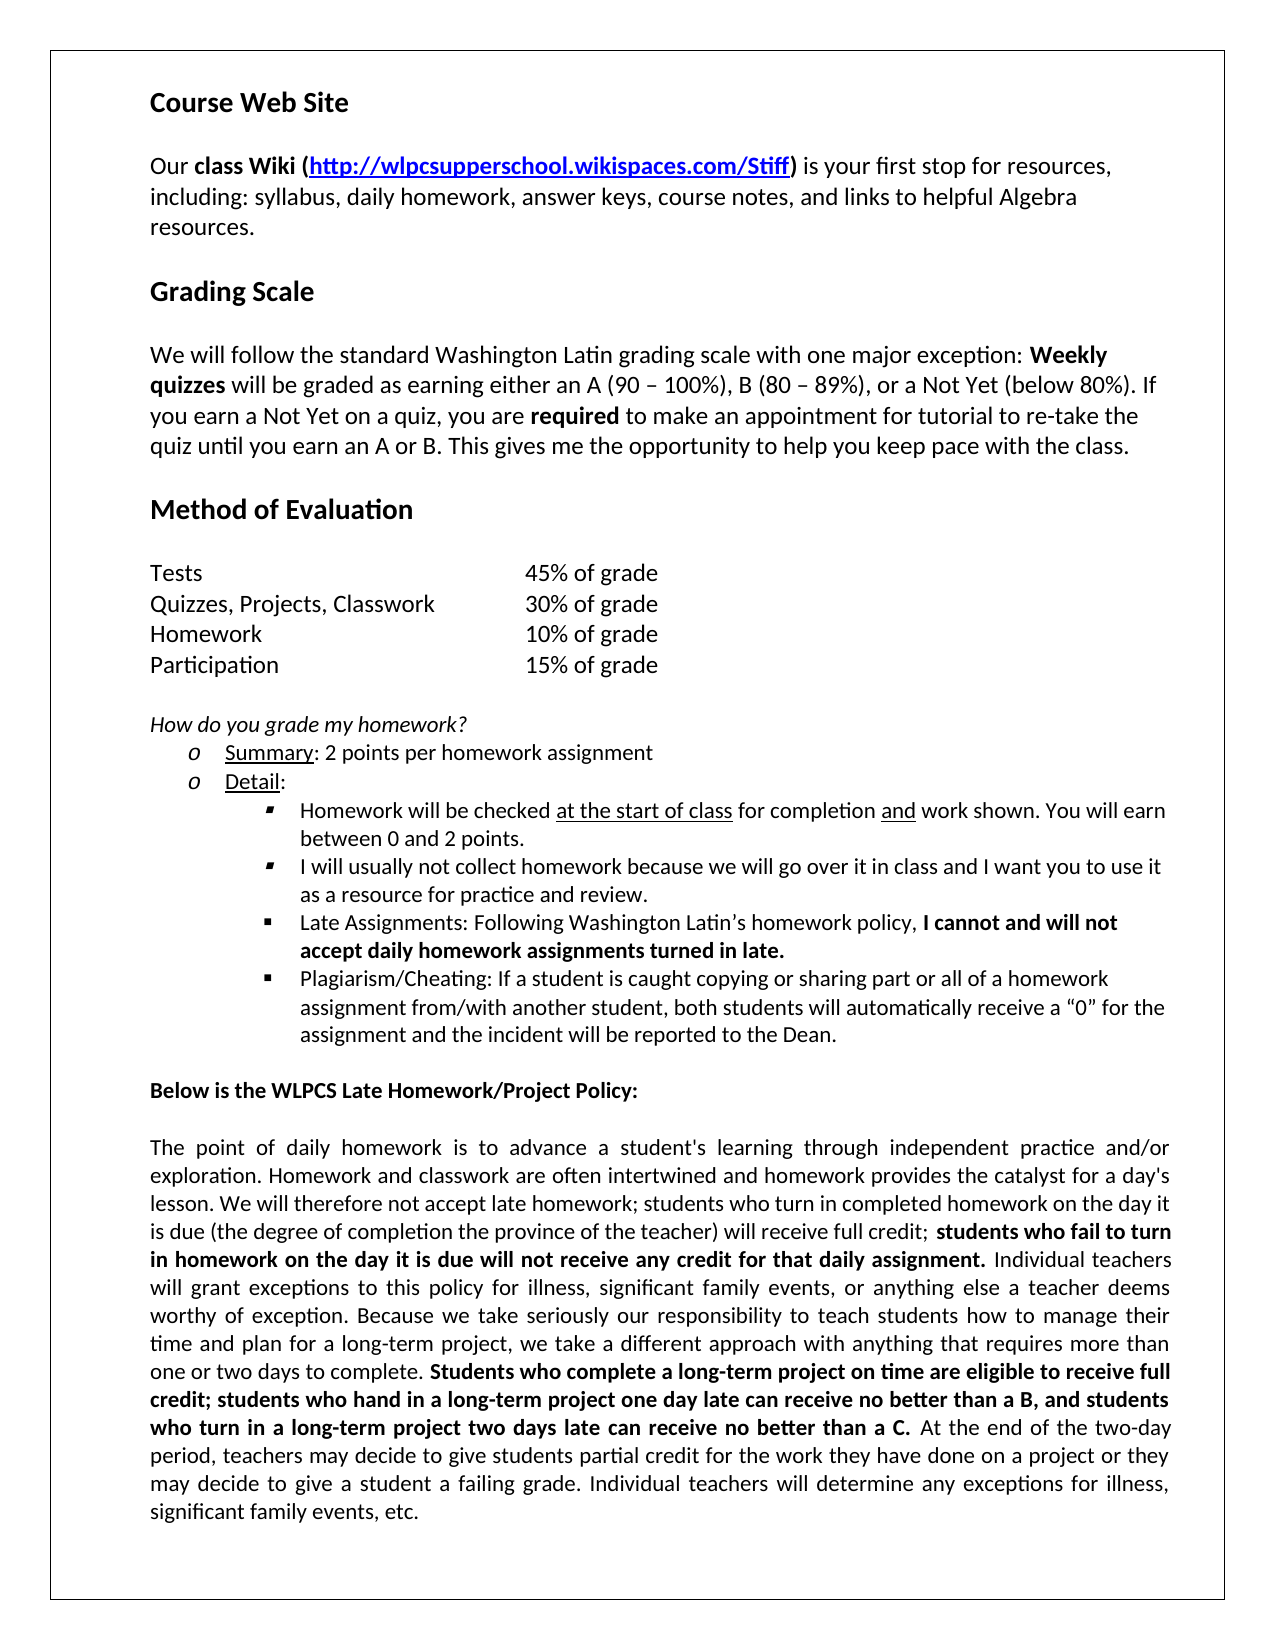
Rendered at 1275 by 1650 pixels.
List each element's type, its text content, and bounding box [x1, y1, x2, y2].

list Homework will be checked at the start of class for completion and work shown. You will earn between 0 and 2 points. [262, 796, 1172, 852]
list Summary: 2 points per homework assignment [187, 738, 1172, 767]
list Plagiarism/Cheating: If a student is caught copying or sharing part or all of a homework assignment from/with another student, both students will automatically receive a “0” for the assignment and the incident will be reported to the Dean. [262, 964, 1172, 1049]
list Late Assignments: Following Washington Latin’s homework policy, I cannot and will not accept daily homework assignments turned in late. [262, 908, 1172, 964]
text Below is the WLPCS Late Homework/Project Policy: [150, 1077, 1172, 1105]
text Grading Scale [150, 273, 1172, 308]
text Tests 45% of grade [150, 557, 1172, 588]
text Participation 15% of grade [150, 649, 1172, 679]
list Detail: [187, 767, 1172, 796]
text Method of Evaluation [150, 491, 1172, 527]
text Our class Wiki (http://wlpcsupperschool.wikispaces.com/Stiff) is your first stop for resources, including: syllabus, daily homework, answer keys, course notes, and links to helpful Algebra resources. [150, 151, 1172, 242]
text The point of daily homework is to advance a student's learning through independent practice and/or exploration. Homework and classwork are often intertwined and homework provides the catalyst for a day's lesson. We will therefore not accept late homework; students who turn in completed homework on the day it is due (the degree of completion the province of the teacher) will receive full credit; students who fail to turn in homework on the day it is due will not receive any credit for that daily assignment. Individual teachers will grant exceptions to this policy for illness, significant family events, or anything else a teacher deems worthy of exception. Because we take seriously our responsibility to teach students how to manage their time and plan for a long-term project, we take a different approach with anything that requires more than one or two days to complete. Students who complete a long-term project on time are eligible to receive full credit; students who hand in a long-term project one day late can receive no better than a B, and students who turn in a long-term project two days late can receive no better than a C. At the end of the two-day period, teachers may decide to give students partial credit for the work they have done on a project or they may decide to give a student a failing grade. Individual teachers will determine any exceptions for illness, significant family events, etc. [150, 1133, 1172, 1525]
text How do you grade my homework? [150, 710, 1172, 738]
list I will usually not collect homework because we will go over it in class and I want you to use it as a resource for practice and review. [262, 852, 1172, 908]
text Quizzes, Projects, Classwork 30% of grade [150, 588, 1172, 618]
text Homework 10% of grade [150, 618, 1172, 649]
text Course Web Site [150, 84, 1172, 120]
text We will follow the standard Washington Latin grading scale with one major exception: Weekly quizzes will be graded as earning either an A (90 – 100%), B (80 – 89%), or a Not Yet (below 80%). If you earn a Not Yet on a quiz, you are required to make an appointment for tutorial to re-take the quiz until you earn an A or B. This gives me the opportunity to help you keep pace with the class. [150, 339, 1172, 461]
